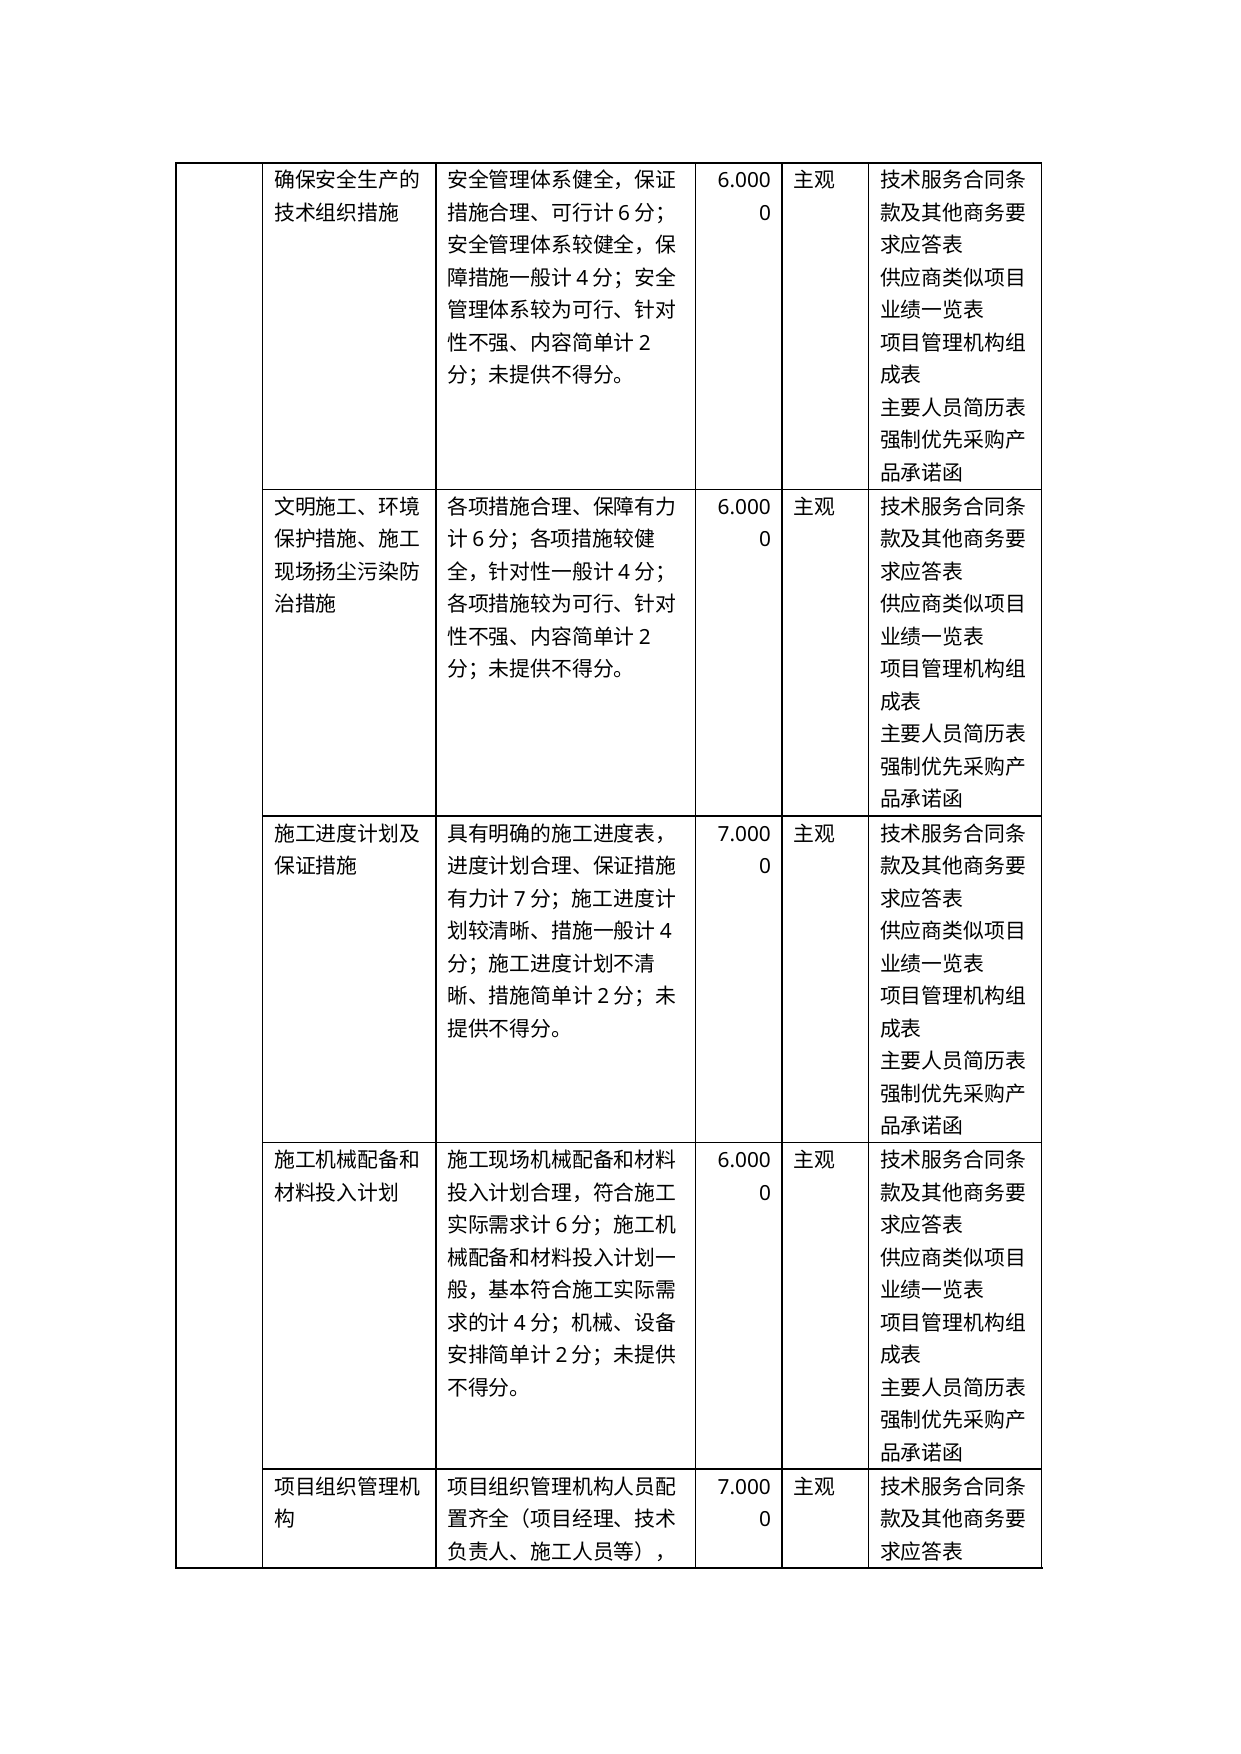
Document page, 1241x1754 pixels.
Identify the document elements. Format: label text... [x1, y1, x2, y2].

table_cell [437, 1470, 695, 1567]
table_cell 具有明确的施工进度表，进度计划合理、保证措施有力计7分；施工进度计划较清晰、措施一般计4分；施工进度计划不清晰、措施简单计2分；未提供不得分。 [437, 817, 695, 1142]
table_cell 文明施工、环境保护措施、施工现场扬尘污染防治措施 [263, 490, 435, 815]
table_cell 技术服务合同条款及其他商务要求应答表 供应商类似项目业绩一览表 项目管理机构组成表 主要人员简历表 强制优先采购产品承诺函 [869, 490, 1041, 815]
table_cell 技术服务合同条款及其他商务要求应答表 供应商类似项目业绩一览表 项目管理机构组成表 主要人员简历表 强制优先采购产品承诺函 [869, 1143, 1041, 1468]
table_cell 主观 [783, 164, 868, 488]
table_cell 6.0000 [696, 164, 781, 488]
table_cell 7.0000 [696, 1470, 781, 1567]
table_cell 项目组织管理机构 [263, 1470, 435, 1567]
table_cell 施工进度计划及保证措施 [263, 817, 435, 1142]
table_cell 主观 [783, 1470, 868, 1567]
table_cell 施工机械配备和材料投入计划 [263, 1143, 435, 1468]
table_cell 施工现场机械配备和材料投入计划合理，符合施工实际需求计6分；施工机械配备和材料投入计划一般，基本符合施工实际需求的计4分；机械、设备安排简单计2分；未提供不得分。 [437, 1143, 695, 1468]
table_cell 主观 [783, 817, 868, 1142]
table_cell 安全管理体系健全，保证措施合理、可行计6分；安全管理体系较健全，保障措施一般计4分；安全管理体系较为可行、针对性不强、内容简单计2分；未提供不得分。 [437, 164, 695, 488]
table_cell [869, 1470, 1041, 1567]
table_cell 主观 [783, 490, 868, 815]
table_cell 确保安全生产的技术组织措施 [263, 164, 435, 488]
table_cell 各项措施合理、保障有力计6分；各项措施较健全，针对性一般计4分；各项措施较为可行、针对性不强、内容简单计2分；未提供不得分。 [437, 490, 695, 815]
table_cell 6.0000 [696, 490, 781, 815]
table_cell 技术服务合同条款及其他商务要求应答表 供应商类似项目业绩一览表 项目管理机构组成表 主要人员简历表 强制优先采购产品承诺函 [869, 817, 1041, 1142]
table_cell 主观 [783, 1143, 868, 1468]
table_cell 6.0000 [696, 1143, 781, 1468]
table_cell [869, 164, 1041, 488]
table_cell 7.0000 [696, 817, 781, 1142]
